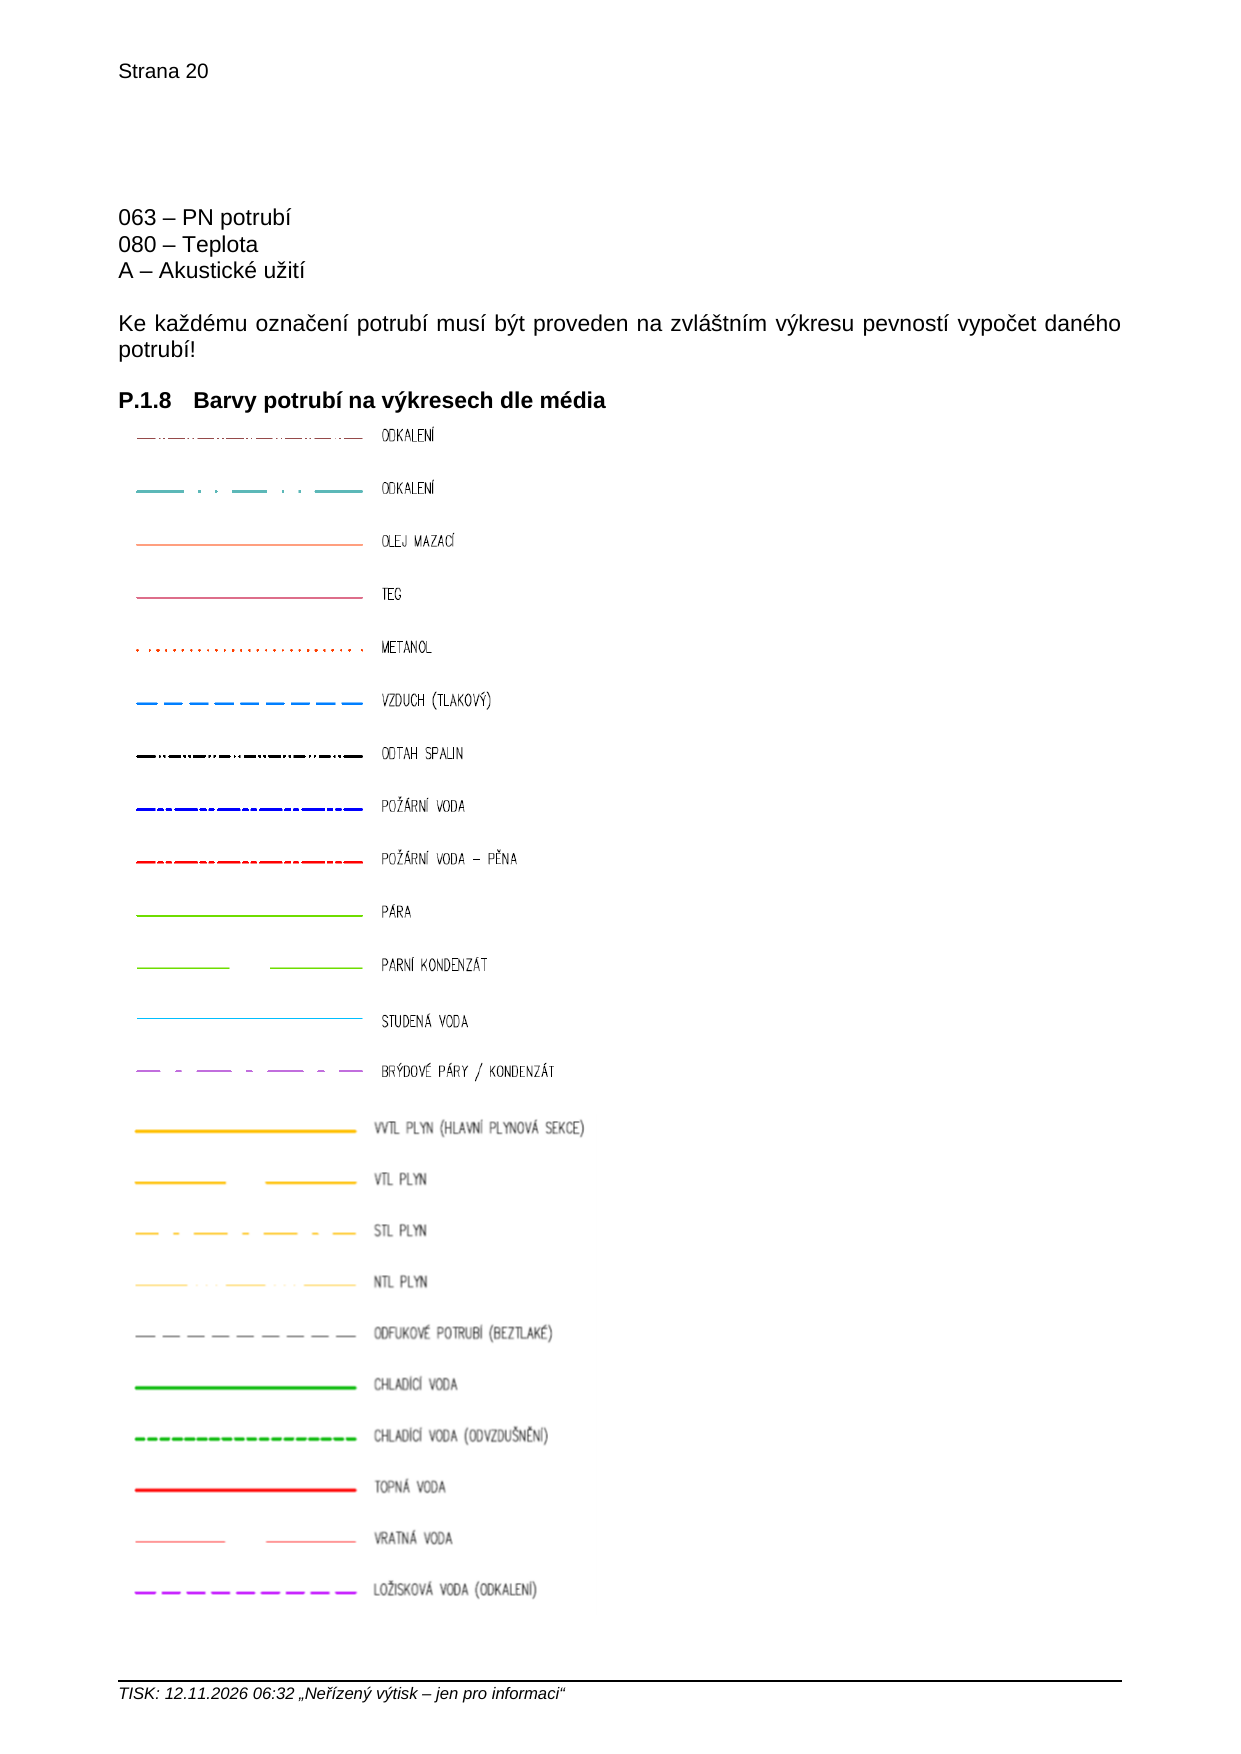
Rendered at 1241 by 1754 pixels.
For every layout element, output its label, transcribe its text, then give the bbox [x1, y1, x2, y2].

text Ke každému označení potrubí musí být proveden na zvláštním výkresu pevností vypočet daného potrubí! [118, 310, 1122, 362]
text Barvy potrubí na výkresech dle média [118, 387, 1122, 414]
text A – Akustické užití [118, 257, 1122, 283]
picture [118, 1114, 598, 1615]
text 063 – PN potrubí [118, 204, 1122, 231]
text 080 – Teplota [118, 231, 1122, 257]
